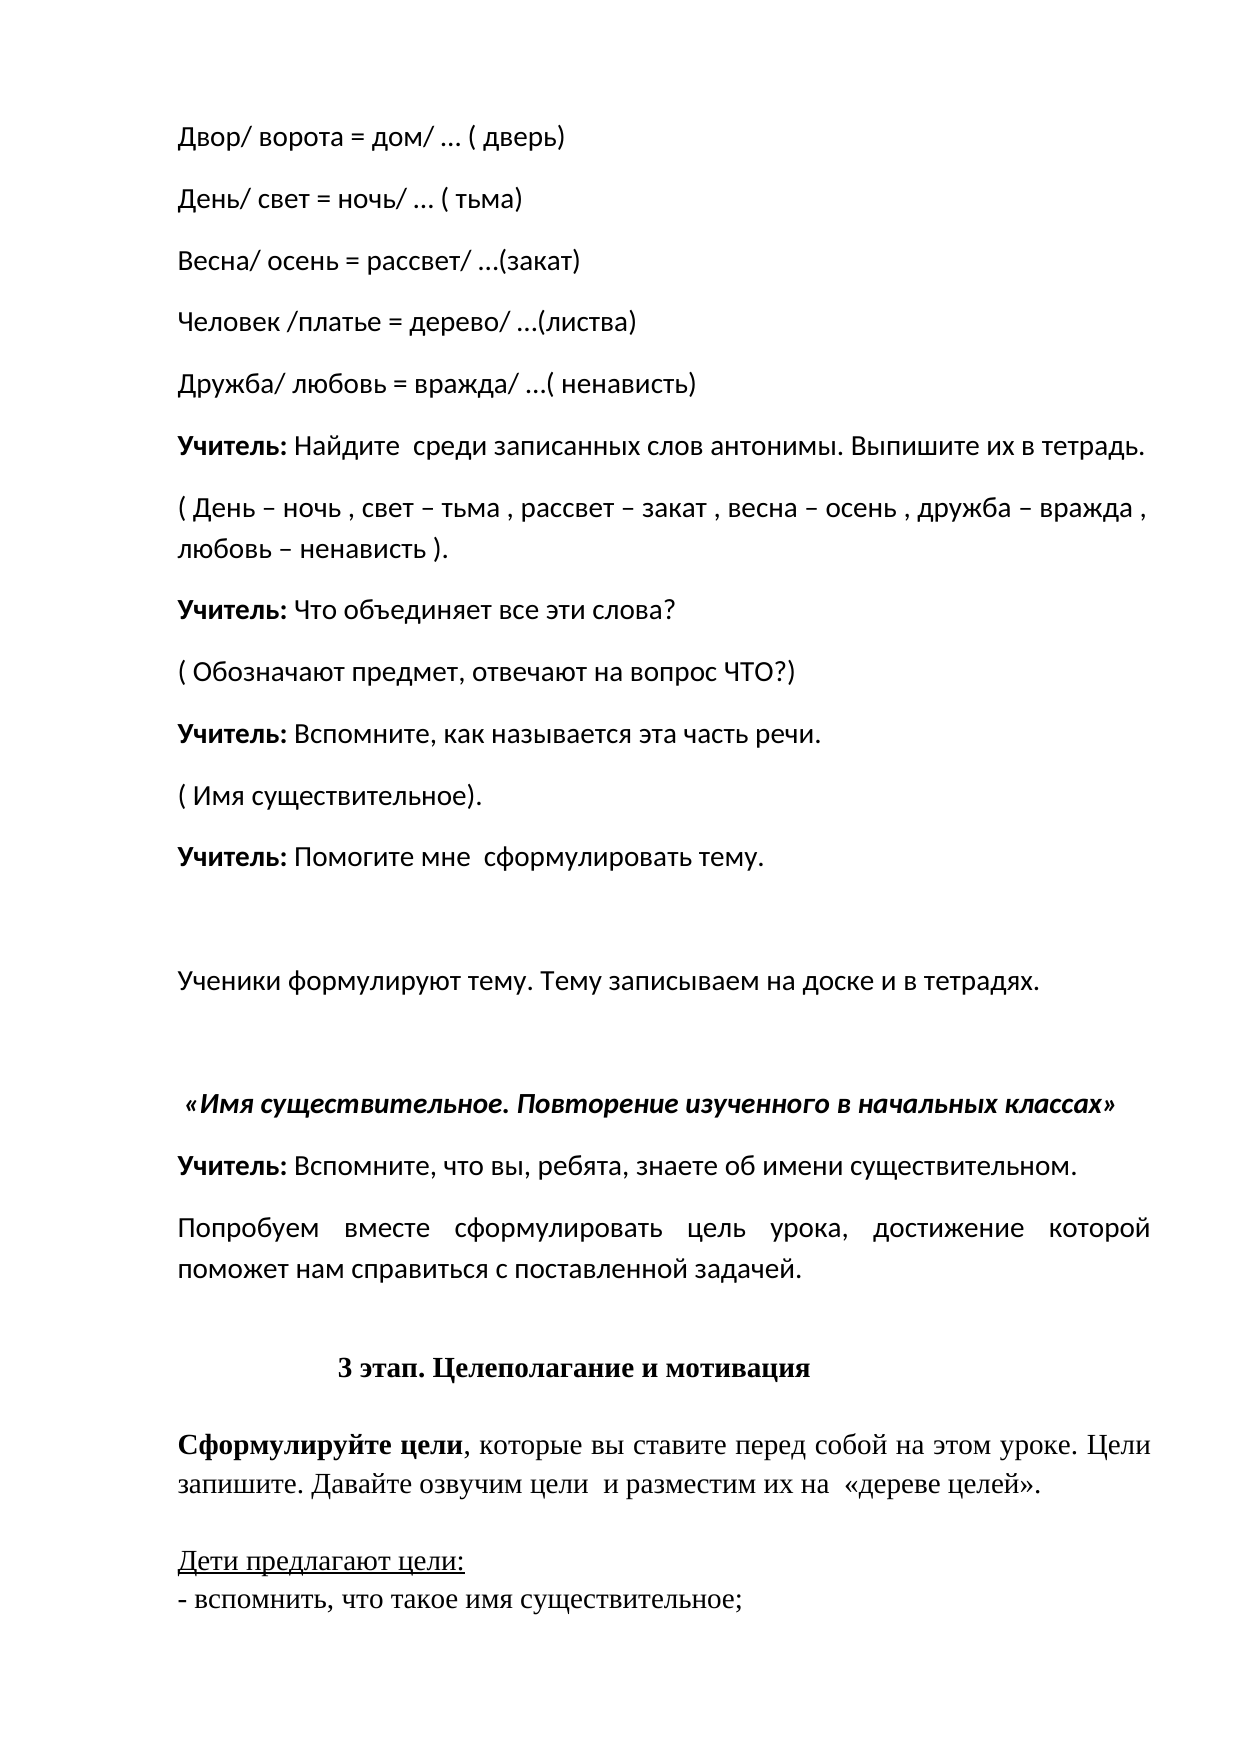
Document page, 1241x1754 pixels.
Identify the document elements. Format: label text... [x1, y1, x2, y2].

text Учитель: Найдите среди записанных слов антонимы. Выпишите их в тетрадь. [177, 427, 1152, 463]
text «Имя существительное. Повторение изученного в начальных классах» [177, 1086, 1152, 1121]
list Сформулируйте цели, которые вы ставите перед собой на этом уроке. Цели запишите. Давайте озвучим цели и разместим их на «дереве целей». [177, 1427, 1152, 1499]
text ( Имя существительное). [177, 777, 1152, 812]
text ( День – ночь , свет – тьма , рассвет – закат , весна – осень , дружба – вражда , любовь – ненависть ). [177, 489, 1152, 565]
list 3 этап. Целеполагание и мотивация [177, 1350, 1152, 1384]
text Учитель: Помогите мне сформулировать тему. [177, 838, 1152, 874]
text Весна/ осень = рассвет/ …(закат) [177, 242, 1152, 277]
text Учитель: Что объединяет все эти слова? [177, 591, 1152, 627]
text Человек /платье = дерево/ …(листва) [177, 303, 1152, 339]
text День/ свет = ночь/ … ( тьма) [177, 180, 1152, 216]
text Двор/ ворота = дом/ … ( дверь) [177, 118, 1152, 154]
text Ученики формулируют тему. Тему записываем на доске и в тетрадях. [177, 962, 1152, 998]
text ( Обозначают предмет, отвечают на вопрос ЧТО?) [177, 653, 1152, 689]
text Учитель: Вспомните, как называется эта часть речи. [177, 715, 1152, 751]
text Дружба/ любовь = вражда/ …( ненависть) [177, 365, 1152, 401]
list - вспомнить, что такое имя существительное; [177, 1582, 1152, 1615]
text Учитель: Вспомните, что вы, ребята, знаете об имени существительном. [177, 1147, 1152, 1183]
text Попробуем вместе сформулировать цель урока, достижение которой поможет нам справиться с поставленной задачей. [177, 1209, 1152, 1286]
list Дети предлагают цели: [177, 1543, 1152, 1577]
